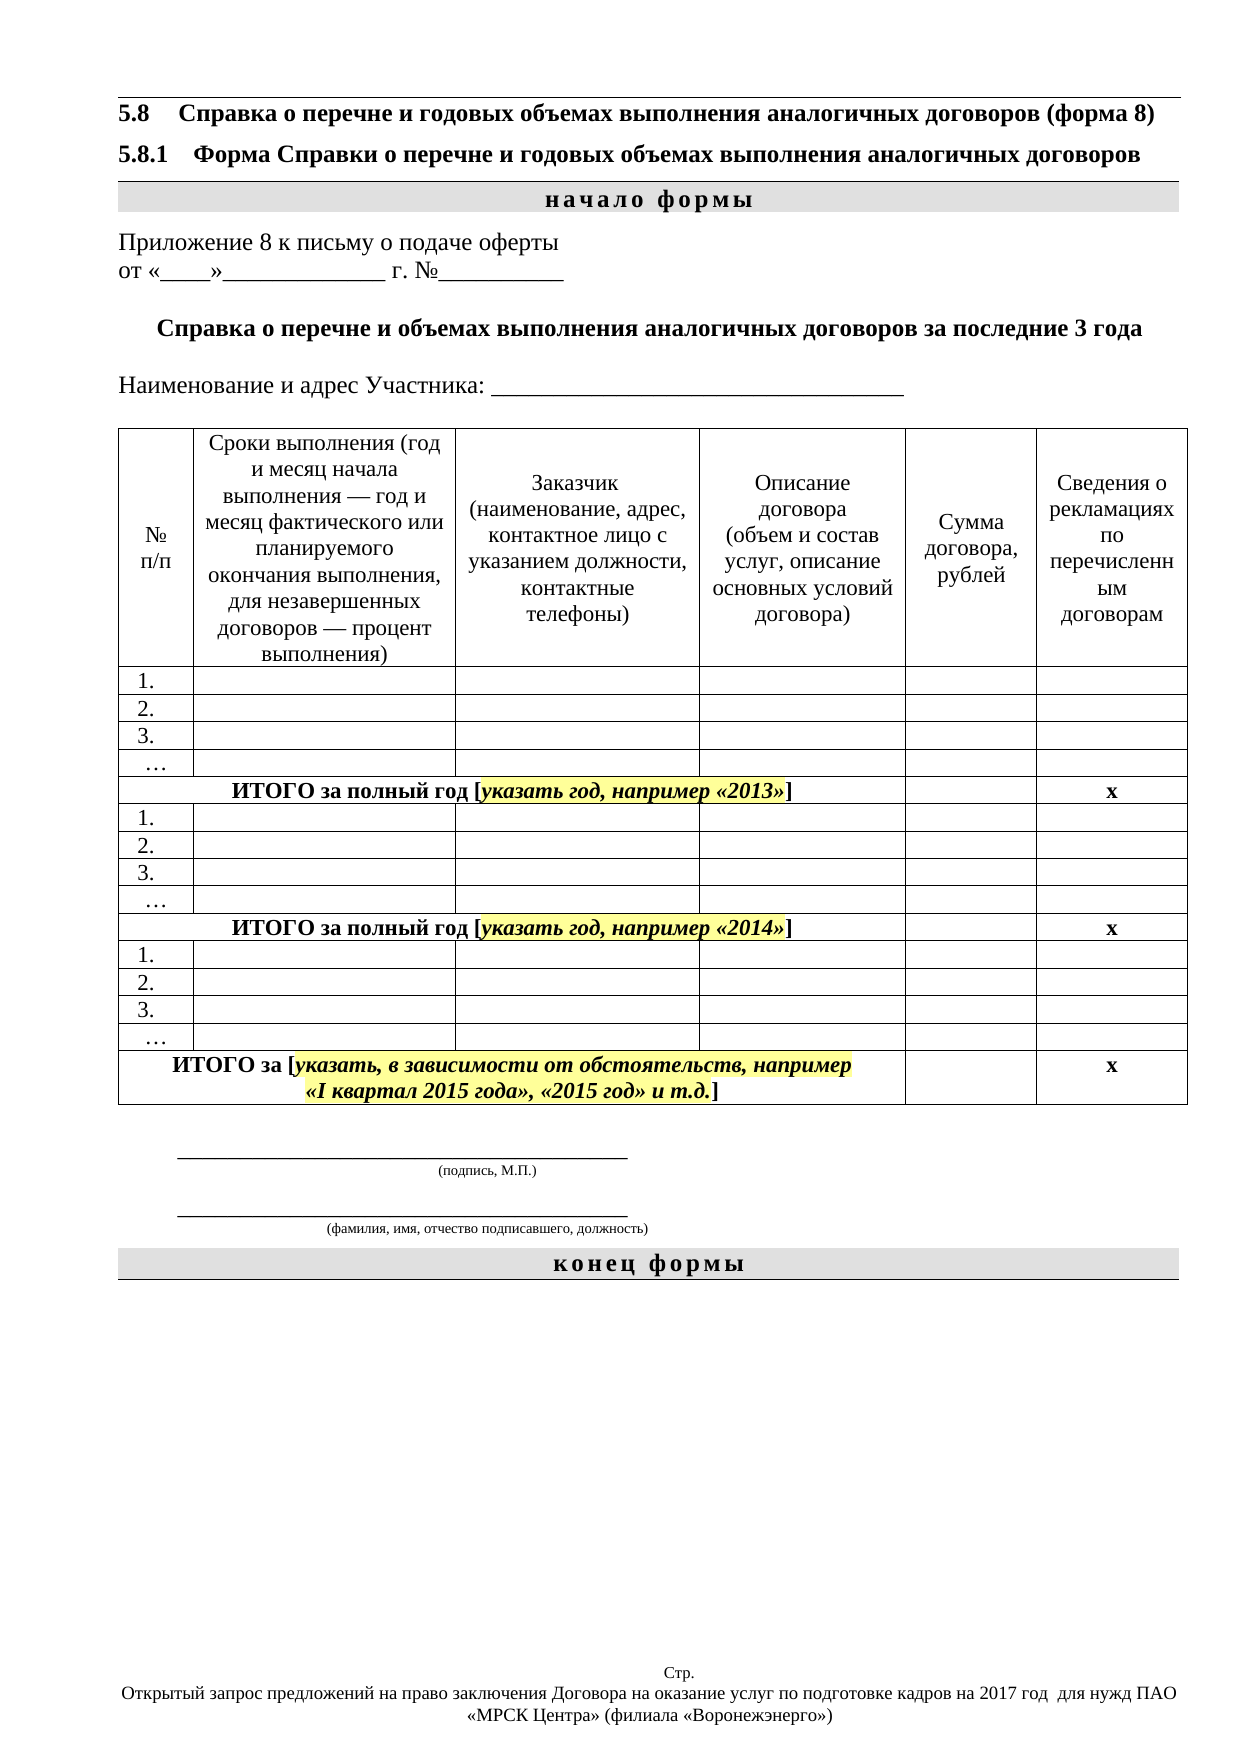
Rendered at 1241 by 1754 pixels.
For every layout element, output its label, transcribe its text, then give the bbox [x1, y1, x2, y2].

table_cell [119, 941, 193, 968]
table_cell ИТОГО за [указать, в зависимости от обстоятельств, например «I квартал 2015 года», «2015 год» и т.д.] [711, 1051, 905, 1103]
table_cell [906, 996, 1036, 1022]
table_header Сроки выполнения (год и месяц начала выполнения — год и месяц фактического или планируемого окончания выполнения, для незавершенных договоров — процент выполнения) [194, 429, 455, 666]
table_header Сведения о рекламациях по перечисленным договорам [1037, 429, 1187, 666]
table_cell [194, 1024, 455, 1050]
table_cell [194, 886, 455, 913]
table_cell [906, 750, 1036, 776]
table_cell [700, 722, 905, 748]
table_cell х [1037, 1051, 1187, 1103]
text ____________________________________ [118, 1133, 1181, 1162]
table_header Заказчик (наименование, адрес, контактное лицо с указанием должности, контактные телефоны) [456, 429, 699, 666]
table_header Сумма договора, рублей [906, 429, 1036, 666]
table_cell [194, 667, 455, 694]
table_cell ИТОГО за [указать, в зависимости от обстоятельств, например «I квартал 2015 года», «2015 год» и т.д.] [119, 1051, 305, 1103]
table_cell [1037, 886, 1187, 913]
table_cell [456, 750, 699, 776]
table_cell [119, 667, 193, 694]
table_cell [194, 969, 455, 995]
table_cell [700, 695, 905, 721]
table_cell [906, 1024, 1036, 1050]
table_cell ИТОГО за полный год [указать год, например «2013»] [785, 777, 905, 803]
table_cell [456, 1024, 699, 1050]
table_cell [194, 750, 455, 776]
table_cell [456, 722, 699, 748]
table_cell [1037, 667, 1187, 694]
table_cell [1037, 859, 1187, 885]
table_cell [700, 1024, 905, 1050]
table_cell [456, 804, 699, 831]
text (подпись, М.П.) [118, 1162, 797, 1191]
table_cell [119, 832, 193, 858]
table_cell [119, 804, 193, 831]
table_cell … [119, 886, 193, 913]
table_cell [119, 996, 193, 1022]
text конец формы [118, 1248, 1179, 1279]
table_cell [700, 996, 905, 1022]
table_cell [194, 941, 455, 968]
table_cell [906, 722, 1036, 748]
text ____________________________________ [118, 1191, 1181, 1219]
table_cell [1037, 996, 1187, 1022]
table_cell [906, 969, 1036, 995]
table_cell [906, 914, 1036, 940]
table_cell [906, 859, 1036, 885]
table_cell [700, 667, 905, 694]
table_cell [194, 859, 455, 885]
table_cell [906, 886, 1036, 913]
table_cell [456, 859, 699, 885]
table_cell [1037, 750, 1187, 776]
table_cell [1037, 804, 1187, 831]
table_cell ИТОГО за полный год [указать год, например «2014»] [785, 914, 905, 940]
table_cell [700, 832, 905, 858]
table_cell [194, 996, 455, 1022]
text Наименование и адрес Участника: _________________________________ [118, 371, 1181, 399]
table_cell [194, 722, 455, 748]
table_cell [119, 722, 193, 748]
text (фамилия, имя, отчество подписавшего, должность) [118, 1219, 797, 1248]
table_header Описание договора (объем и состав услуг, описание основных условий договора) [700, 429, 905, 666]
table_cell х [1037, 777, 1187, 803]
table_cell [1037, 941, 1187, 968]
table_cell … [119, 750, 193, 776]
text Справка о перечне и объемах выполнения аналогичных договоров за последние 3 года [118, 313, 1181, 342]
table_cell [906, 1051, 1036, 1103]
table_cell [906, 941, 1036, 968]
subtitle Форма Справки о перечне и годовых объемах выполнения аналогичных договоров [118, 139, 1181, 168]
table_cell [700, 859, 905, 885]
subtitle Справка о перечне и годовых объемах выполнения аналогичных договоров (форма 8) [118, 98, 1181, 127]
table_cell ИТОГО за полный год [указать год, например «2013»] [119, 777, 481, 803]
table_cell [1037, 969, 1187, 995]
table_cell [119, 695, 193, 721]
table_cell [456, 969, 699, 995]
table_cell [700, 969, 905, 995]
table_cell [194, 695, 455, 721]
table_cell [194, 804, 455, 831]
table_cell [456, 695, 699, 721]
table_cell [456, 667, 699, 694]
table_header № п/п [119, 429, 193, 666]
table_cell [456, 886, 699, 913]
table_cell [119, 969, 193, 995]
table_cell ИТОГО за полный год [указать год, например «2014»] [119, 914, 481, 940]
table_cell [700, 886, 905, 913]
table_cell [1037, 1024, 1187, 1050]
table_cell [906, 804, 1036, 831]
table_cell [700, 750, 905, 776]
table_cell [1037, 722, 1187, 748]
table_cell [906, 777, 1036, 803]
table_cell [906, 667, 1036, 694]
table_cell [906, 695, 1036, 721]
table_cell [700, 941, 905, 968]
table_cell [194, 832, 455, 858]
table_cell … [119, 1024, 193, 1050]
table_cell х [1037, 914, 1187, 940]
table_cell [456, 996, 699, 1022]
table_cell [700, 804, 905, 831]
table_cell [1037, 832, 1187, 858]
table_cell [456, 941, 699, 968]
text Приложение 8 к письму о подаче оферты от «____»_____________ г. №__________ [118, 227, 1181, 284]
table_cell [906, 832, 1036, 858]
table_cell [1037, 695, 1187, 721]
text начало формы [118, 182, 1179, 212]
table_cell [119, 859, 193, 885]
table_cell [456, 832, 699, 858]
